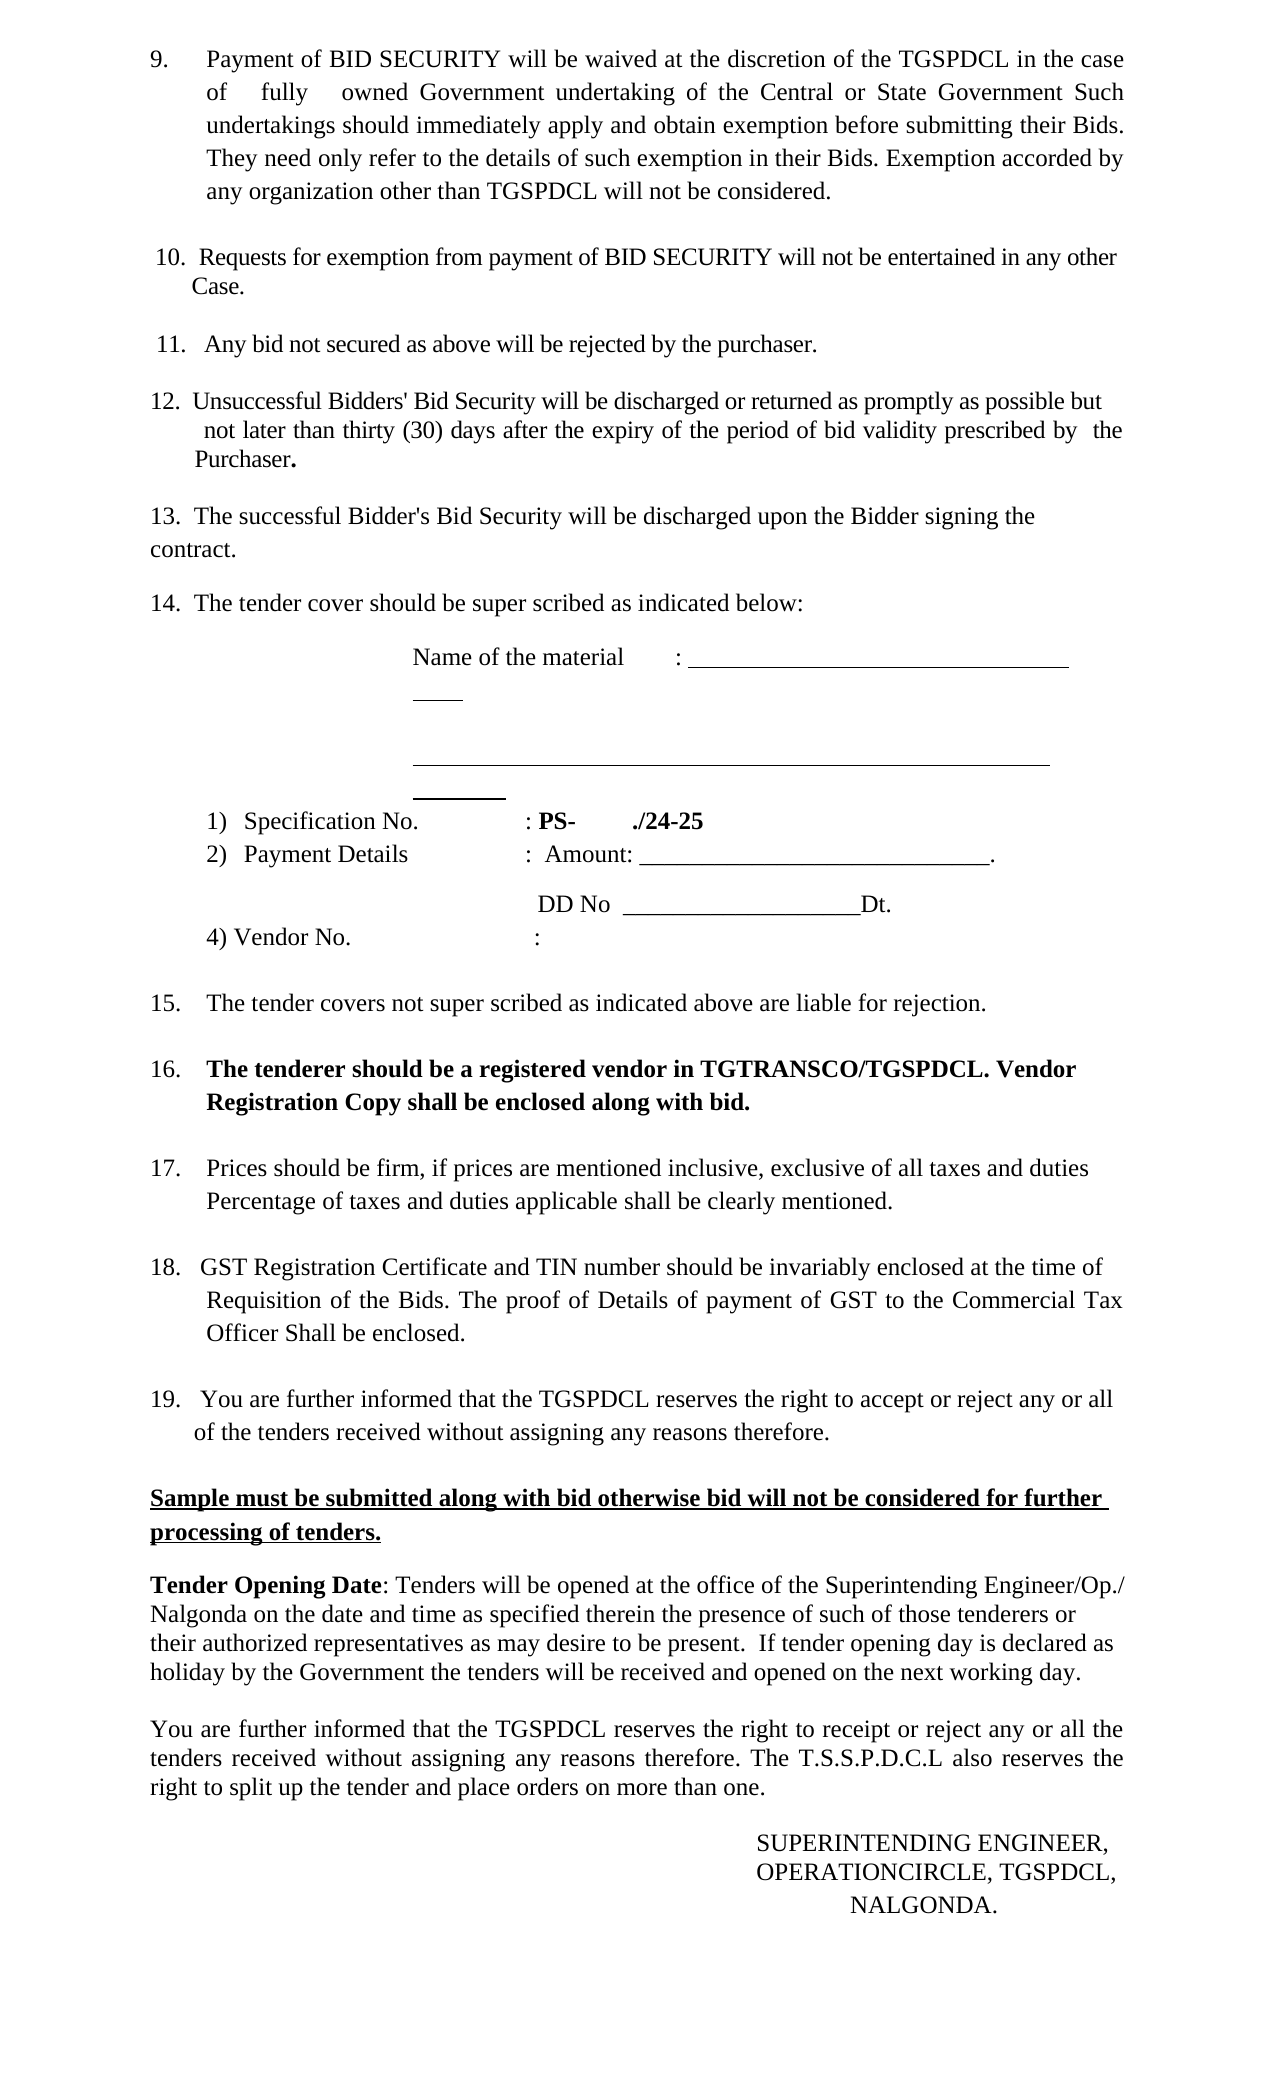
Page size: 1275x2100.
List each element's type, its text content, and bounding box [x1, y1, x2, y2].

text NALGONDA. [825, 1890, 1125, 1919]
text 17. Prices should be firm, if prices are mentioned inclusive, exclusive of all taxes and duties [150, 1153, 1125, 1182]
text of the tenders received without assigning any reasons therefore. [150, 1417, 1125, 1446]
text Name of the material : [412, 642, 1125, 704]
list Payment Details : Amount: ____________________________. [206, 839, 1125, 868]
text Requisition of the Bids. The proof of Details of payment of GST to the Commercial Tax Officer Shall be enclosed. [206, 1285, 1125, 1347]
list Specification No. : PS- ./24-25 [206, 806, 1125, 835]
text 13. The successful Bidder's Bid Security will be discharged upon the Bidder signing the contract. [150, 501, 1125, 563]
text 18. GST Registration Certificate and TIN number should be invariably enclosed at the time of [150, 1252, 1125, 1281]
text Sample must be submitted along with bid otherwise bid will not be considered for further processing of tenders. [150, 1483, 1125, 1545]
text 11. Any bid not secured as above will be rejected by the purchaser. [150, 329, 1125, 357]
text 4) Vendor No. : [206, 922, 1125, 951]
text 9. Payment of BID SECURITY will be waived at the discretion of the TGSPDCL in the case of fully owned Government undertaking of the Central or State Government Such undertakings should immediately apply and obtain exemption before submitting their Bids. They need only refer to the details of such exemption in their Bids. Exemption accorded by any organization other than TGSPDCL will not be considered. [150, 44, 1125, 205]
text 10. Requests for exemption from payment of BID SECURITY will not be entertained in any other [155, 242, 1125, 271]
text DD No ___________________Dt. [206, 889, 1125, 918]
text 16. The tenderer should be a registered vendor in TGTRANSCO/TGSPDCL. Vendor Registration Copy shall be enclosed along with bid. [150, 1054, 1125, 1116]
text 14. The tender cover should be super scribed as indicated below: [150, 588, 1125, 617]
text Tender Opening Date: Tenders will be opened at the office of the Superintending Engineer/Op./ Nalgonda on the date and time as specified therein the presence of such of those tenderers or their authorized representatives as may desire to be present. If tender opening day is declared as holiday by the Government the tenders will be received and opened on the next working day. [150, 1570, 1125, 1685]
text SUPERINTENDING ENGINEER, [675, 1828, 1125, 1857]
text Case. [150, 271, 1125, 300]
text 12. Unsuccessful Bidders' Bid Security will be discharged or returned as promptly as possible but [150, 386, 1125, 415]
text not later than thirty (30) days after the expiry of the period of bid validity prescribed by the Purchaser. [150, 415, 1125, 472]
text OPERATIONCIRCLE, TGSPDCL, [150, 1857, 1125, 1886]
text Percentage of taxes and duties applicable shall be clearly mentioned. [150, 1186, 1125, 1215]
text 19. You are further informed that the TGSPDCL reserves the right to accept or reject any or all [150, 1384, 1125, 1413]
text You are further informed that the TGSPDCL reserves the right to receipt or reject any or all the tenders received without assigning any reasons therefore. The T.S.S.P.D.C.L also reserves the right to split up the tender and place orders on more than one. [150, 1714, 1125, 1800]
text 15. The tender covers not super scribed as indicated above are liable for rejection. [150, 988, 1125, 1017]
